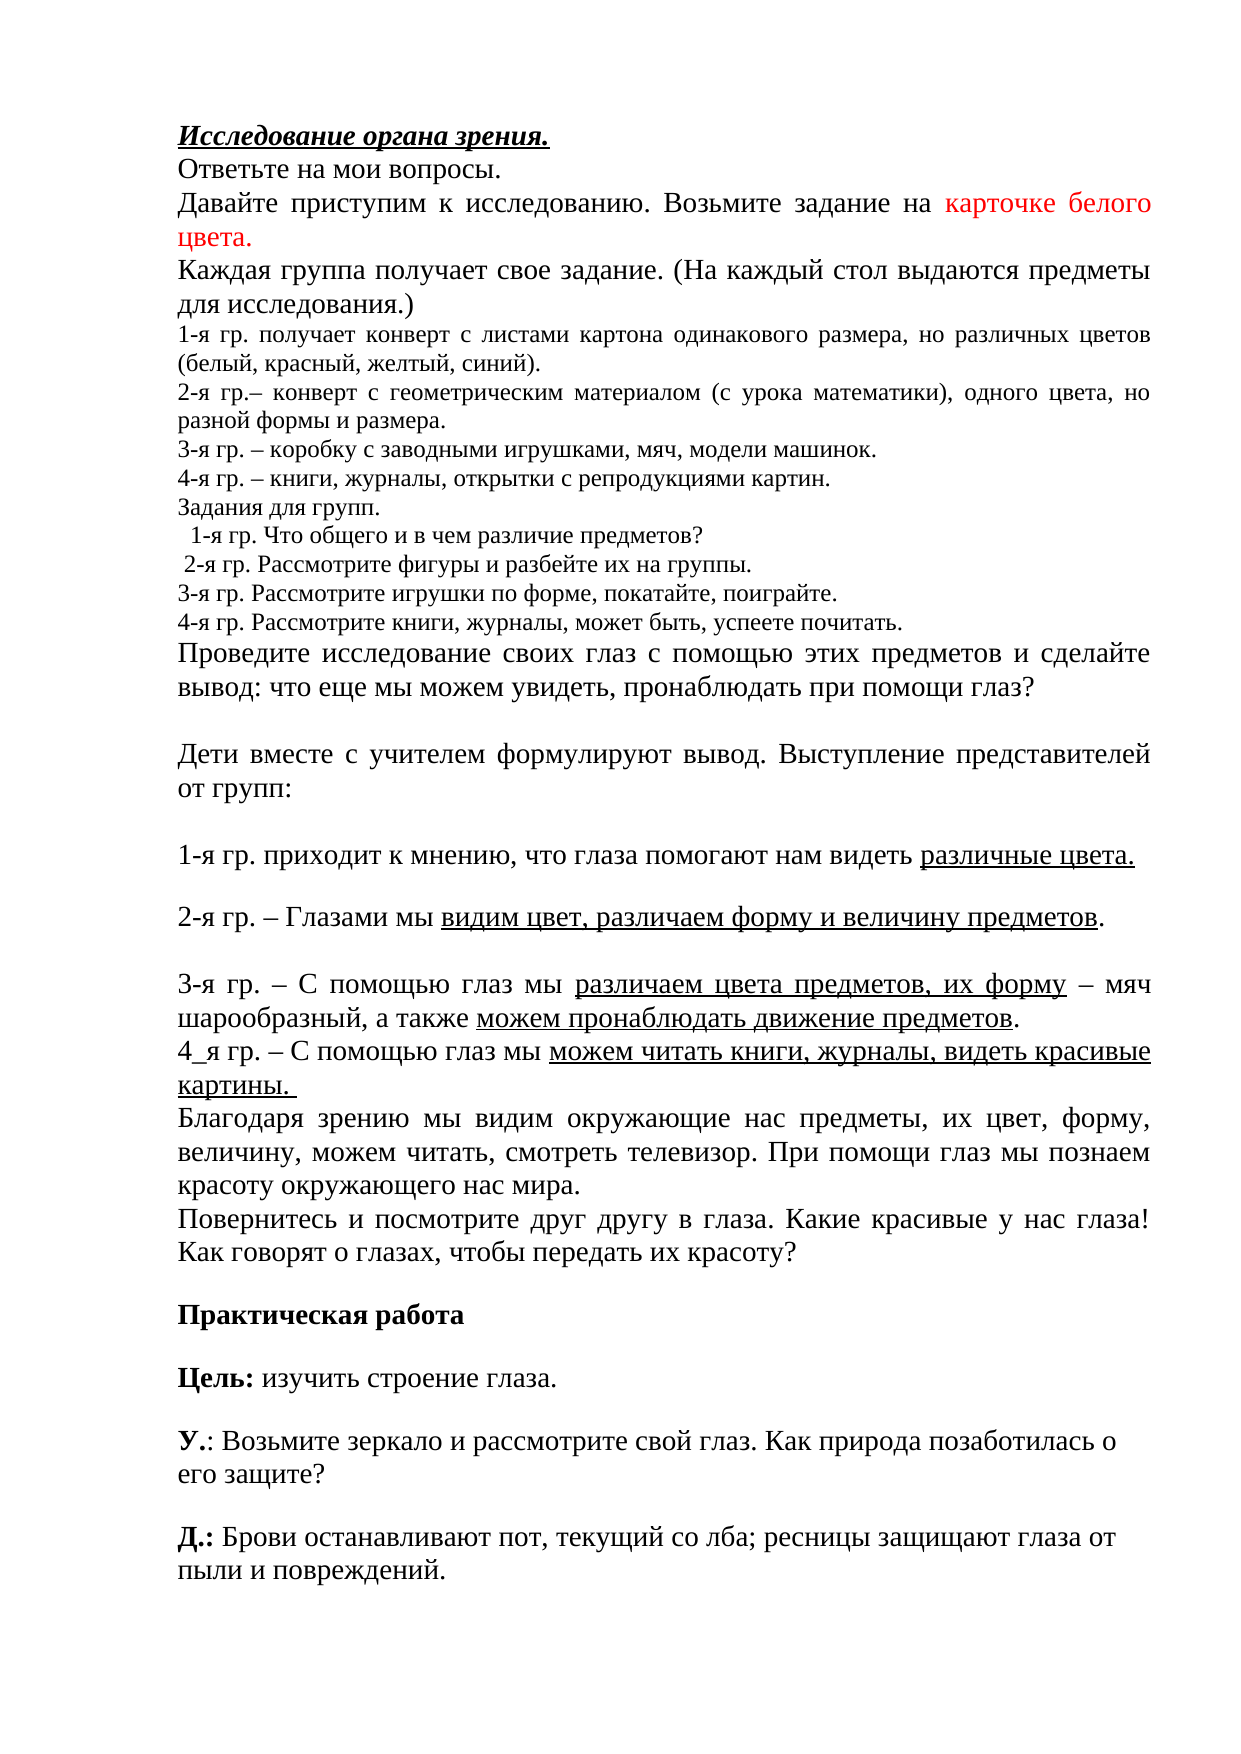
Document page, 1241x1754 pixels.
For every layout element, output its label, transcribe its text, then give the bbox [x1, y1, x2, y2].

text 1-я гр. получает конверт с листами картона одинакового размера, но различных цветов (белый, красный, желтый, синий). [177, 319, 1152, 377]
text Каждая группа получает свое задание. (На каждый стол выдаются предметы для исследования.) [177, 252, 1152, 319]
text 4_я гр. – С помощью глаз мы можем читать книги, журналы, видеть красивые картины. [177, 1033, 1152, 1100]
text Практическая работа [177, 1297, 1152, 1331]
text Ответьте на мои вопросы. [177, 152, 1152, 185]
text 1-я гр. Что общего и в чем различие предметов? [177, 521, 1152, 549]
text 2-я гр. – Глазами мы видим цвет, различаем форму и величину предметов. [177, 899, 1152, 933]
text 4-я гр. – книги, журналы, открытки с репродукциями картин. [177, 463, 1152, 492]
text 2-я гр.– конверт с геометрическим материалом (с урока математики), одного цвета, но разной формы и размера. [177, 377, 1152, 434]
text Дети вместе с учителем формулируют вывод. Выступление представителей от групп: [177, 736, 1152, 803]
text 2-я гр. Рассмотрите фигуры и разбейте их на группы. [177, 549, 1152, 578]
text Благодаря зрению мы видим окружающие нас предметы, их цвет, форму, величину, можем читать, смотреть телевизор. При помощи глаз мы познаем красоту окружающего нас мира. [177, 1100, 1152, 1201]
text 1-я гр. приходит к мнению, что глаза помогают нам видеть различные цвета. [177, 837, 1152, 870]
text Повернитесь и посмотрите друг другу в глаза. Какие красивые у нас глаза! Как говорят о глазах, чтобы передать их красоту? [177, 1201, 1152, 1268]
text Проведите исследование своих глаз с помощью этих предметов и сделайте вывод: что еще мы можем увидеть, пронаблюдать при помощи глаз? [177, 636, 1152, 703]
text Д.: Брови останавливают пот, текущий со лба; ресницы защищают глаза от пыли и повреждений. [177, 1519, 1152, 1586]
text Давайте приступим к исследованию. Возьмите задание на карточке белого цвета. [177, 185, 1152, 252]
text Цель: изучить строение глаза. [177, 1360, 1152, 1393]
text 4-я гр. Рассмотрите книги, журналы, может быть, успеете почитать. [177, 607, 1152, 636]
text У.: Возьмите зеркало и рассмотрите свой глаз. Как природа позаботилась о его защите? [177, 1423, 1152, 1490]
text 3-я гр. – С помощью глаз мы различаем цвета предметов, их форму – мяч шарообразный, а также можем пронаблюдать движение предметов. [177, 966, 1152, 1033]
text Исследование органа зрения. [177, 118, 1152, 152]
text Задания для групп. [177, 492, 1152, 521]
text 3-я гр. – коробку с заводными игрушками, мяч, модели машинок. [177, 434, 1152, 463]
text 3-я гр. Рассмотрите игрушки по форме, покатайте, поиграйте. [177, 578, 1152, 607]
